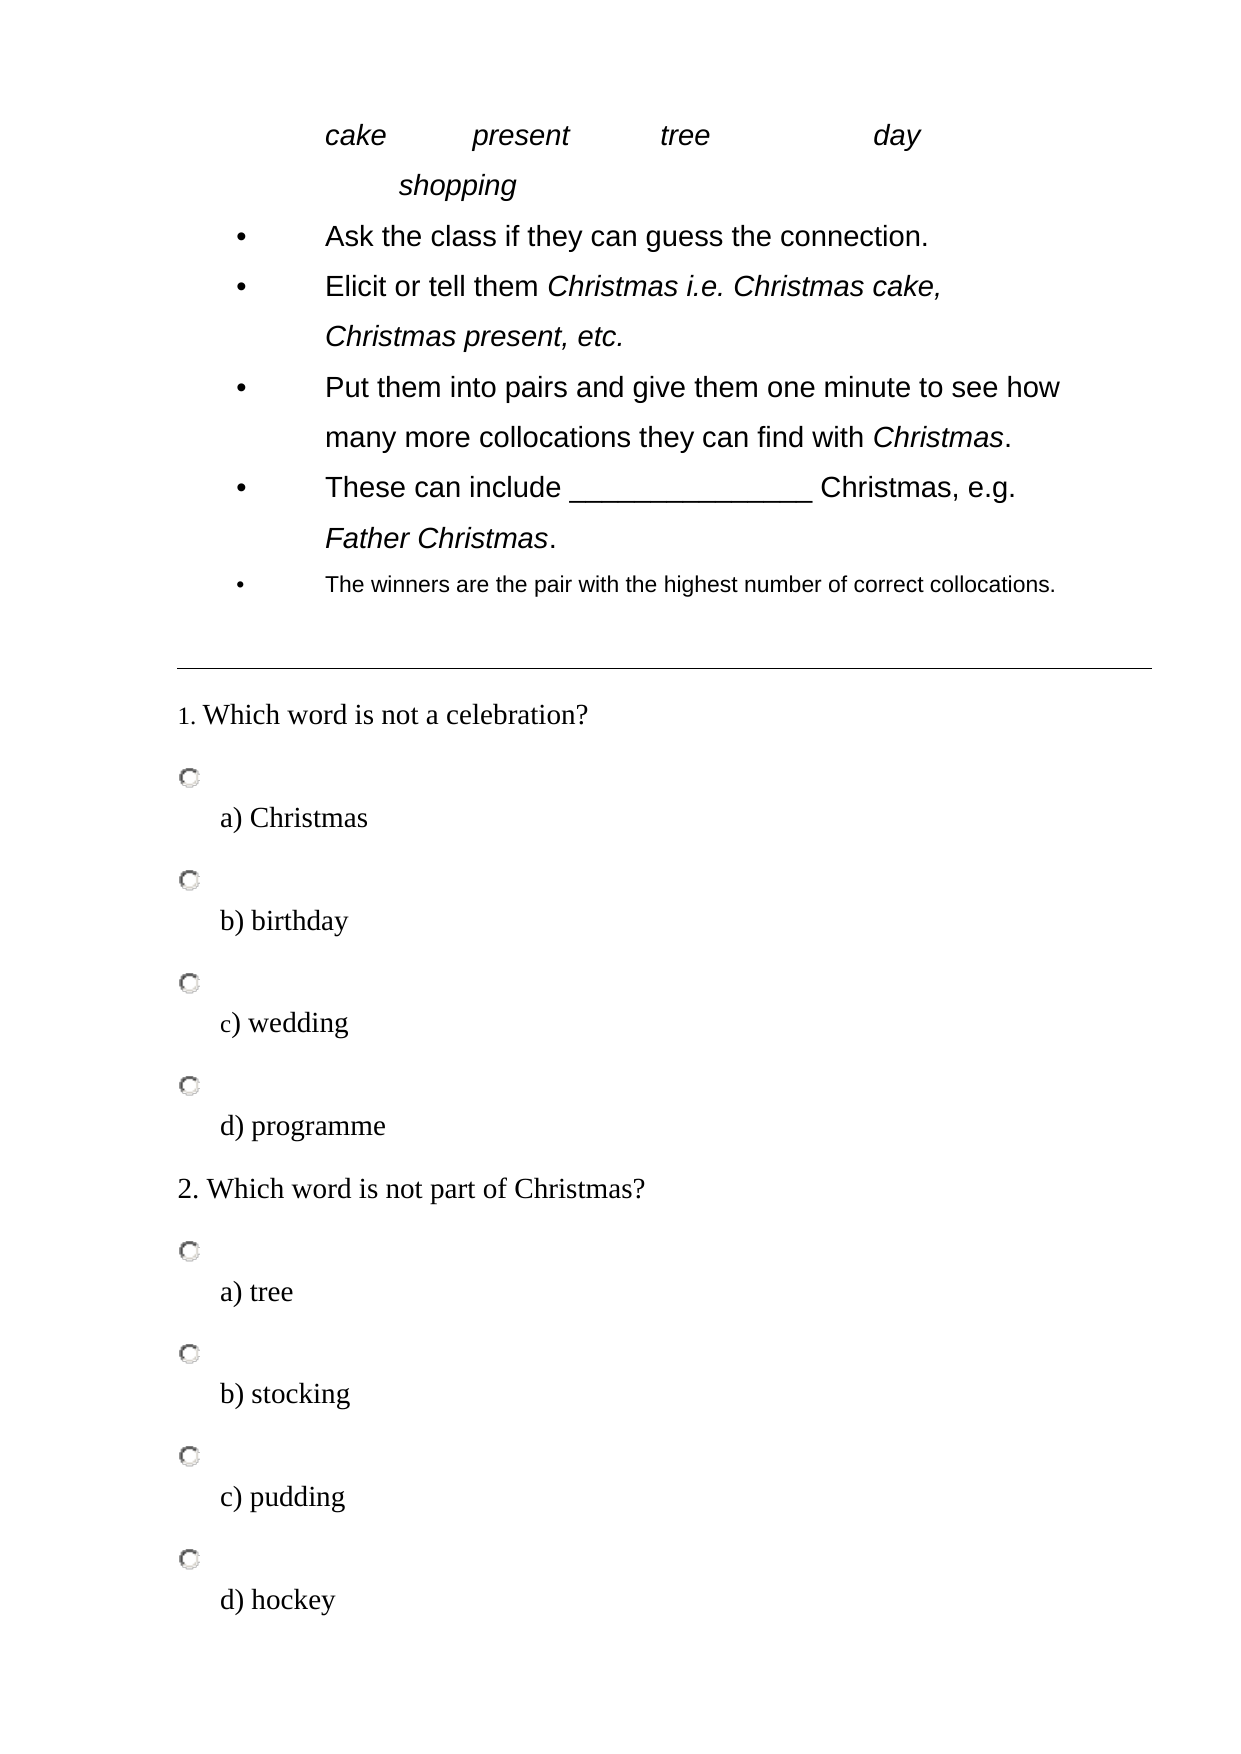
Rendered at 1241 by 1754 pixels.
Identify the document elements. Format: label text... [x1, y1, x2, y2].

text d) programme [177, 1068, 1152, 1142]
text c) pudding [177, 1439, 1152, 1513]
text a) Christmas [177, 760, 1152, 834]
text • Put them into pairs and give them one minute to see how many more collocations they can find with Christmas. [236, 370, 1078, 453]
text c) wedding [177, 966, 1152, 1039]
text 1. Which word is not a celebration? [177, 697, 1152, 731]
text b) stocking [177, 1336, 1152, 1410]
text • Ask the class if they can guess the connection. [236, 219, 1078, 252]
text cake present tree day shopping [236, 118, 1078, 202]
text • Elicit or tell them Christmas i.e. Christmas cake, Christmas present, etc. [236, 269, 1078, 353]
text • These can include _______________ Christmas, e.g. Father Christmas. [236, 470, 1078, 554]
text b) birthday [177, 863, 1152, 936]
text 2. Which word is not part of Christmas? [177, 1171, 1152, 1204]
text d) hockey [177, 1542, 1152, 1615]
text • The winners are the pair with the highest number of correct collocations. [236, 571, 1078, 597]
text a) tree [177, 1234, 1152, 1307]
